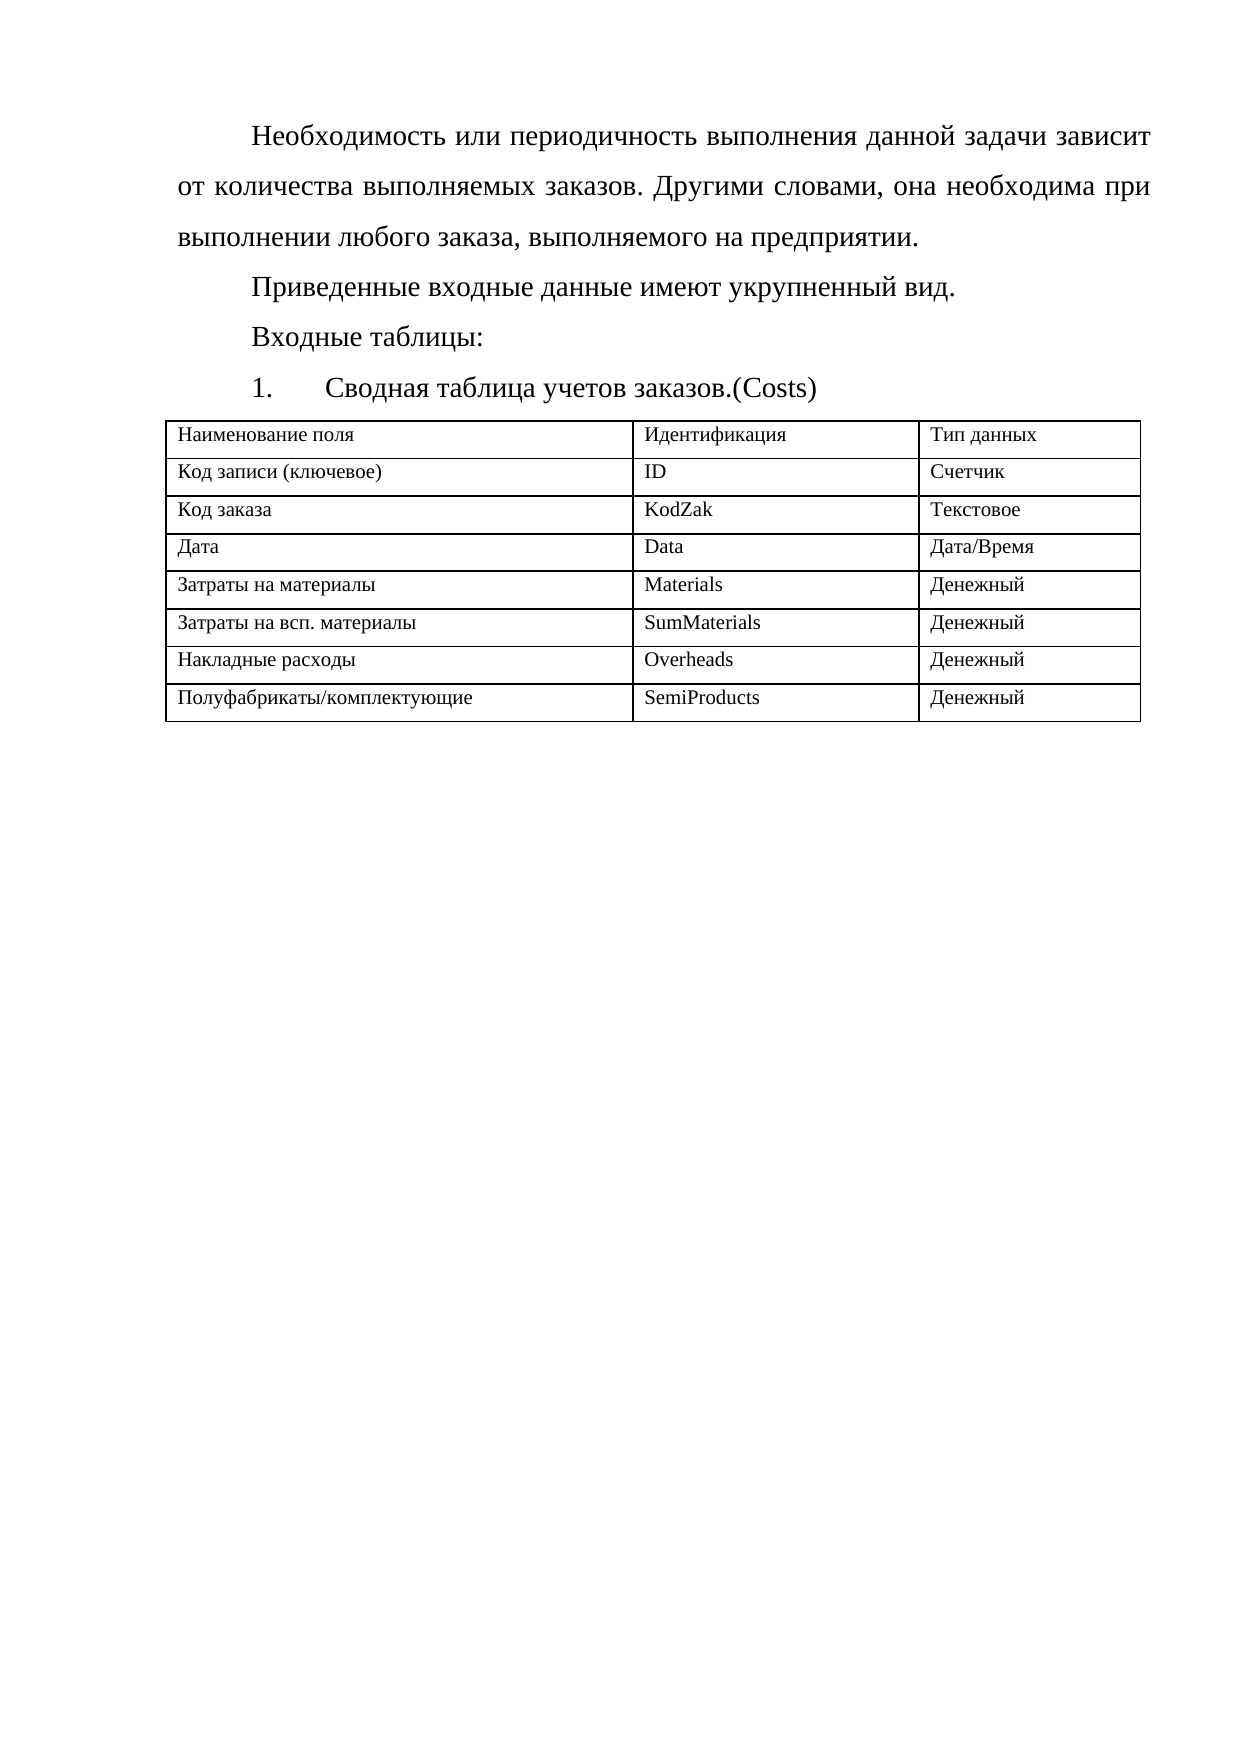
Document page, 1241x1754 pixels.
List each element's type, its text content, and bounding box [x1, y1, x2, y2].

table_header Наименование поля [167, 422, 632, 458]
table_cell Денежный [920, 647, 1140, 683]
table_cell Код заказа [167, 497, 632, 533]
table_header Тип данных [920, 422, 1140, 458]
table_cell Код записи (ключевое) [167, 459, 632, 495]
table_cell Денежный [920, 685, 1140, 721]
table_cell Materials [634, 572, 918, 608]
table_cell Затраты на всп. материалы [167, 610, 632, 646]
table_cell Data [634, 535, 918, 570]
text Необходимость или периодичность выполнения данной задачи зависит от количества выполняемых заказов. Другими словами, она необходима при выполнении любого заказа, выполняемого на предприятии. [177, 118, 1152, 252]
table_cell Затраты на материалы [167, 572, 632, 608]
table_cell Дата/Время [920, 535, 1140, 570]
table_cell KodZak [634, 497, 918, 533]
table_cell Дата [167, 535, 632, 570]
text Приведенные входные данные имеют укрупненный вид. [177, 269, 1152, 303]
table_header Идентификация [634, 422, 918, 458]
table_cell SumMaterials [634, 610, 918, 646]
table_cell Полуфабрикаты/комплектующие [167, 685, 632, 721]
table_cell Накладные расходы [167, 647, 632, 683]
list Сводная таблица учетов заказов.(Costs) [177, 370, 1152, 403]
table_cell Счетчик [920, 459, 1140, 495]
table_cell ID [634, 459, 918, 495]
table_cell Денежный [920, 610, 1140, 646]
table_cell Денежный [920, 572, 1140, 608]
table_cell Overheads [634, 647, 918, 683]
text Входные таблицы: [177, 319, 1152, 353]
table_cell SemiProducts [634, 685, 918, 721]
table_cell Текстовое [920, 497, 1140, 533]
